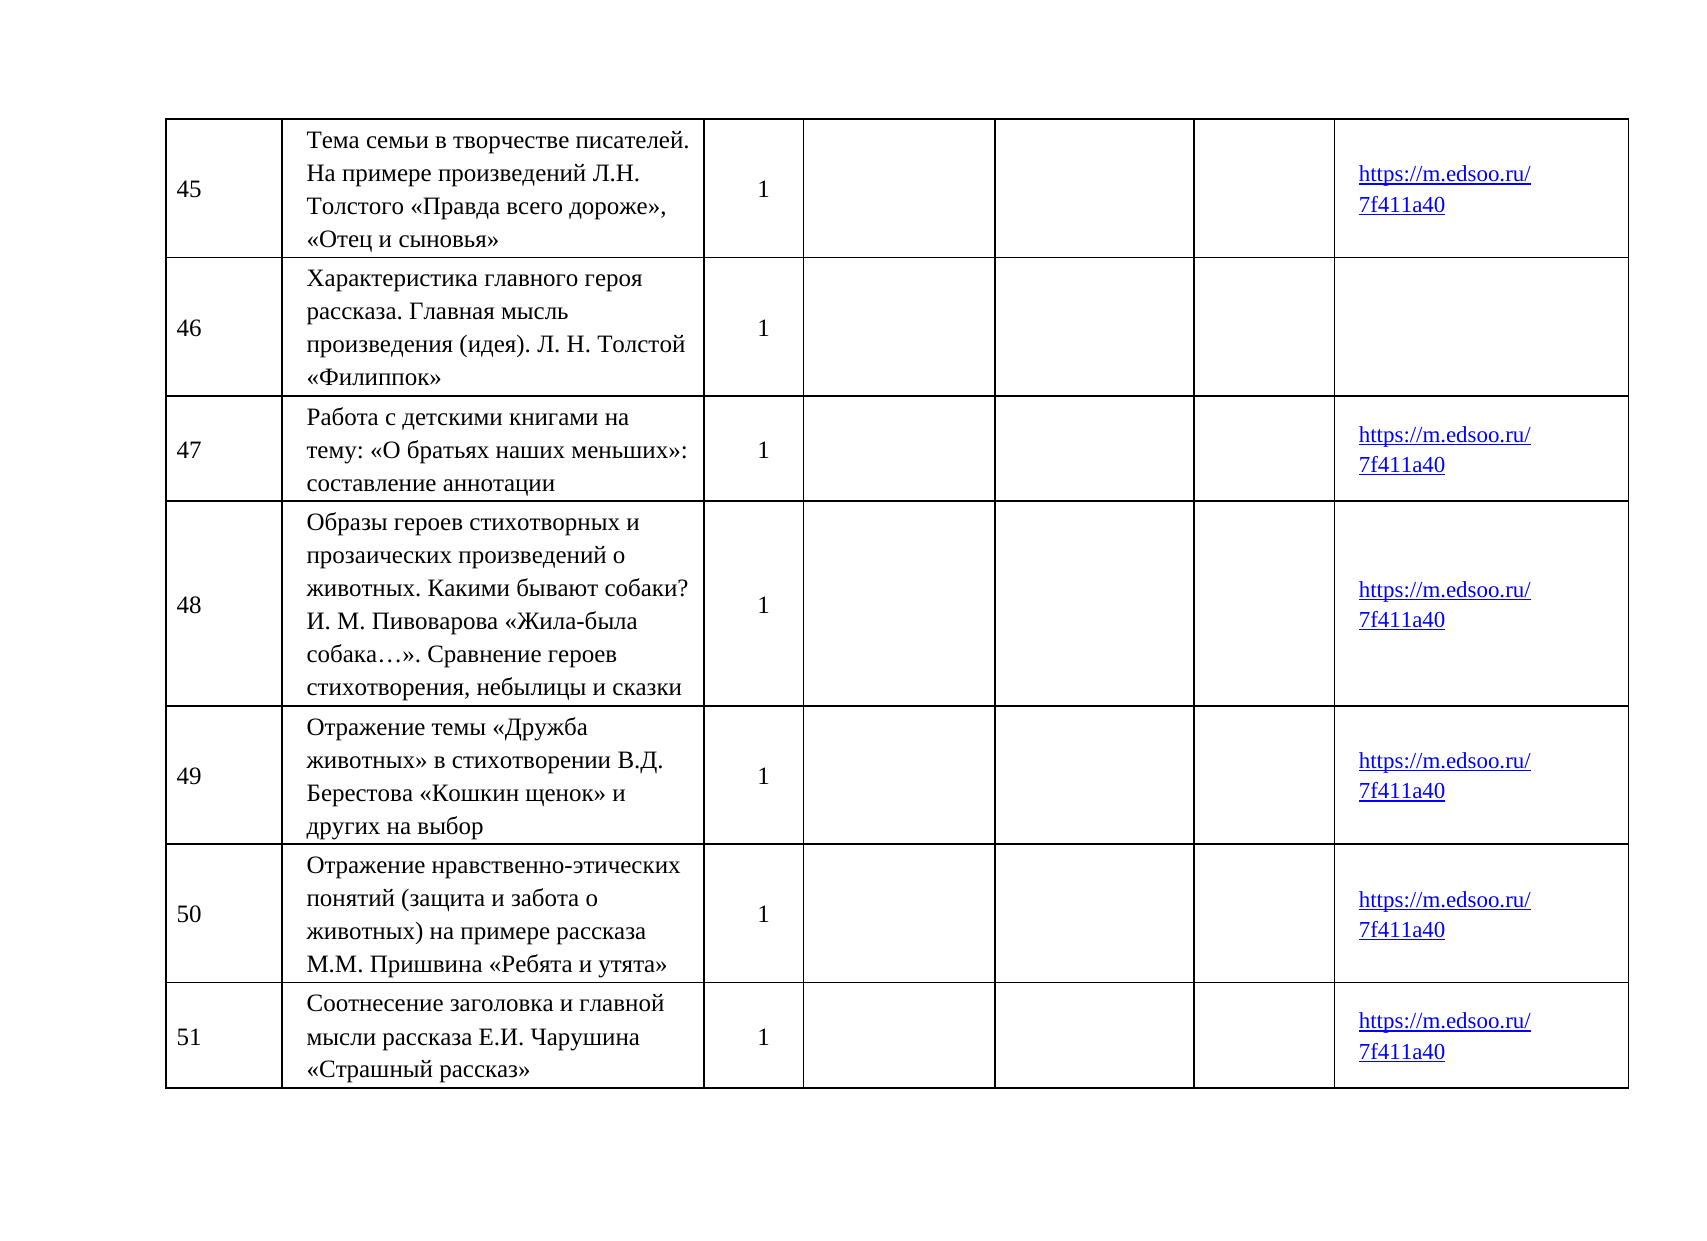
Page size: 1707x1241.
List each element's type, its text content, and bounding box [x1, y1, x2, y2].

table_cell https://m.edsoo.ru/7f411a40 [1335, 707, 1628, 843]
table_cell [804, 502, 994, 705]
table_cell 49 [167, 707, 281, 843]
table_cell [996, 120, 1193, 257]
table_cell 45 [167, 120, 281, 257]
table_cell [996, 845, 1193, 982]
table_cell 48 [167, 502, 281, 705]
table_cell Отражение нравственно-этических понятий (защита и забота о животных) на примере рассказа М.М. Пришвина «Ребята и утята» [283, 845, 703, 982]
table_cell 46 [167, 258, 281, 395]
table_cell [804, 120, 994, 257]
table_cell 1 [705, 258, 803, 395]
table_cell [1195, 120, 1334, 257]
table_cell 47 [167, 397, 281, 500]
table_cell 51 [167, 983, 281, 1087]
table_cell 1 [705, 397, 803, 500]
table_cell 1 [705, 707, 803, 843]
table_cell [996, 983, 1193, 1087]
table_cell Тема семьи в творчестве писателей. На примере произведений Л.Н. Толстого «Правда всего дороже», «Отец и сыновья» [283, 120, 703, 257]
table_cell https://m.edsoo.ru/7f411a40 [1335, 983, 1628, 1087]
table_cell [996, 258, 1193, 395]
table_cell 1 [705, 502, 803, 705]
table_cell [1335, 258, 1628, 395]
table_cell Работа с детскими книгами на тему: «О братьях наших меньших»: составление аннотации [283, 397, 703, 500]
table_cell Образы героев стихотворных и прозаических произведений о животных. Какими бывают собаки? И. М. Пивоварова «Жила-была собака…». Сравнение героев стихотворения, небылицы и сказки [283, 502, 703, 705]
table_cell 1 [705, 983, 803, 1087]
table_cell [996, 707, 1193, 843]
table_cell [996, 397, 1193, 500]
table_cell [1335, 120, 1628, 257]
table_cell Отражение темы «Дружба животных» в стихотворении В.Д. Берестова «Кошкин щенок» и других на выбор [283, 707, 703, 843]
table_cell https://m.edsoo.ru/7f411a40 [1335, 397, 1628, 500]
table_cell [1195, 845, 1334, 982]
table_cell [996, 502, 1193, 705]
table_cell [804, 397, 994, 500]
table_cell [1195, 397, 1334, 500]
table_cell 1 [705, 845, 803, 982]
table_cell [804, 258, 994, 395]
table_cell 1 [705, 120, 803, 257]
table_cell [1195, 983, 1334, 1087]
table_cell [1195, 502, 1334, 705]
table_cell Соотнесение заголовка и главной мысли рассказа Е.И. Чарушина «Страшный рассказ» [283, 983, 703, 1087]
table_cell 50 [167, 845, 281, 982]
table_cell https://m.edsoo.ru/7f411a40 [1335, 502, 1628, 705]
table_cell [804, 707, 994, 843]
table_cell https://m.edsoo.ru/7f411a40 [1335, 845, 1628, 982]
table_cell Характеристика главного героя рассказа. Главная мысль произведения (идея). Л. Н. Толстой «Филиппок» [283, 258, 703, 395]
table_cell [804, 983, 994, 1087]
table_cell [1195, 707, 1334, 843]
table_cell [804, 845, 994, 982]
table_cell [1195, 258, 1334, 395]
